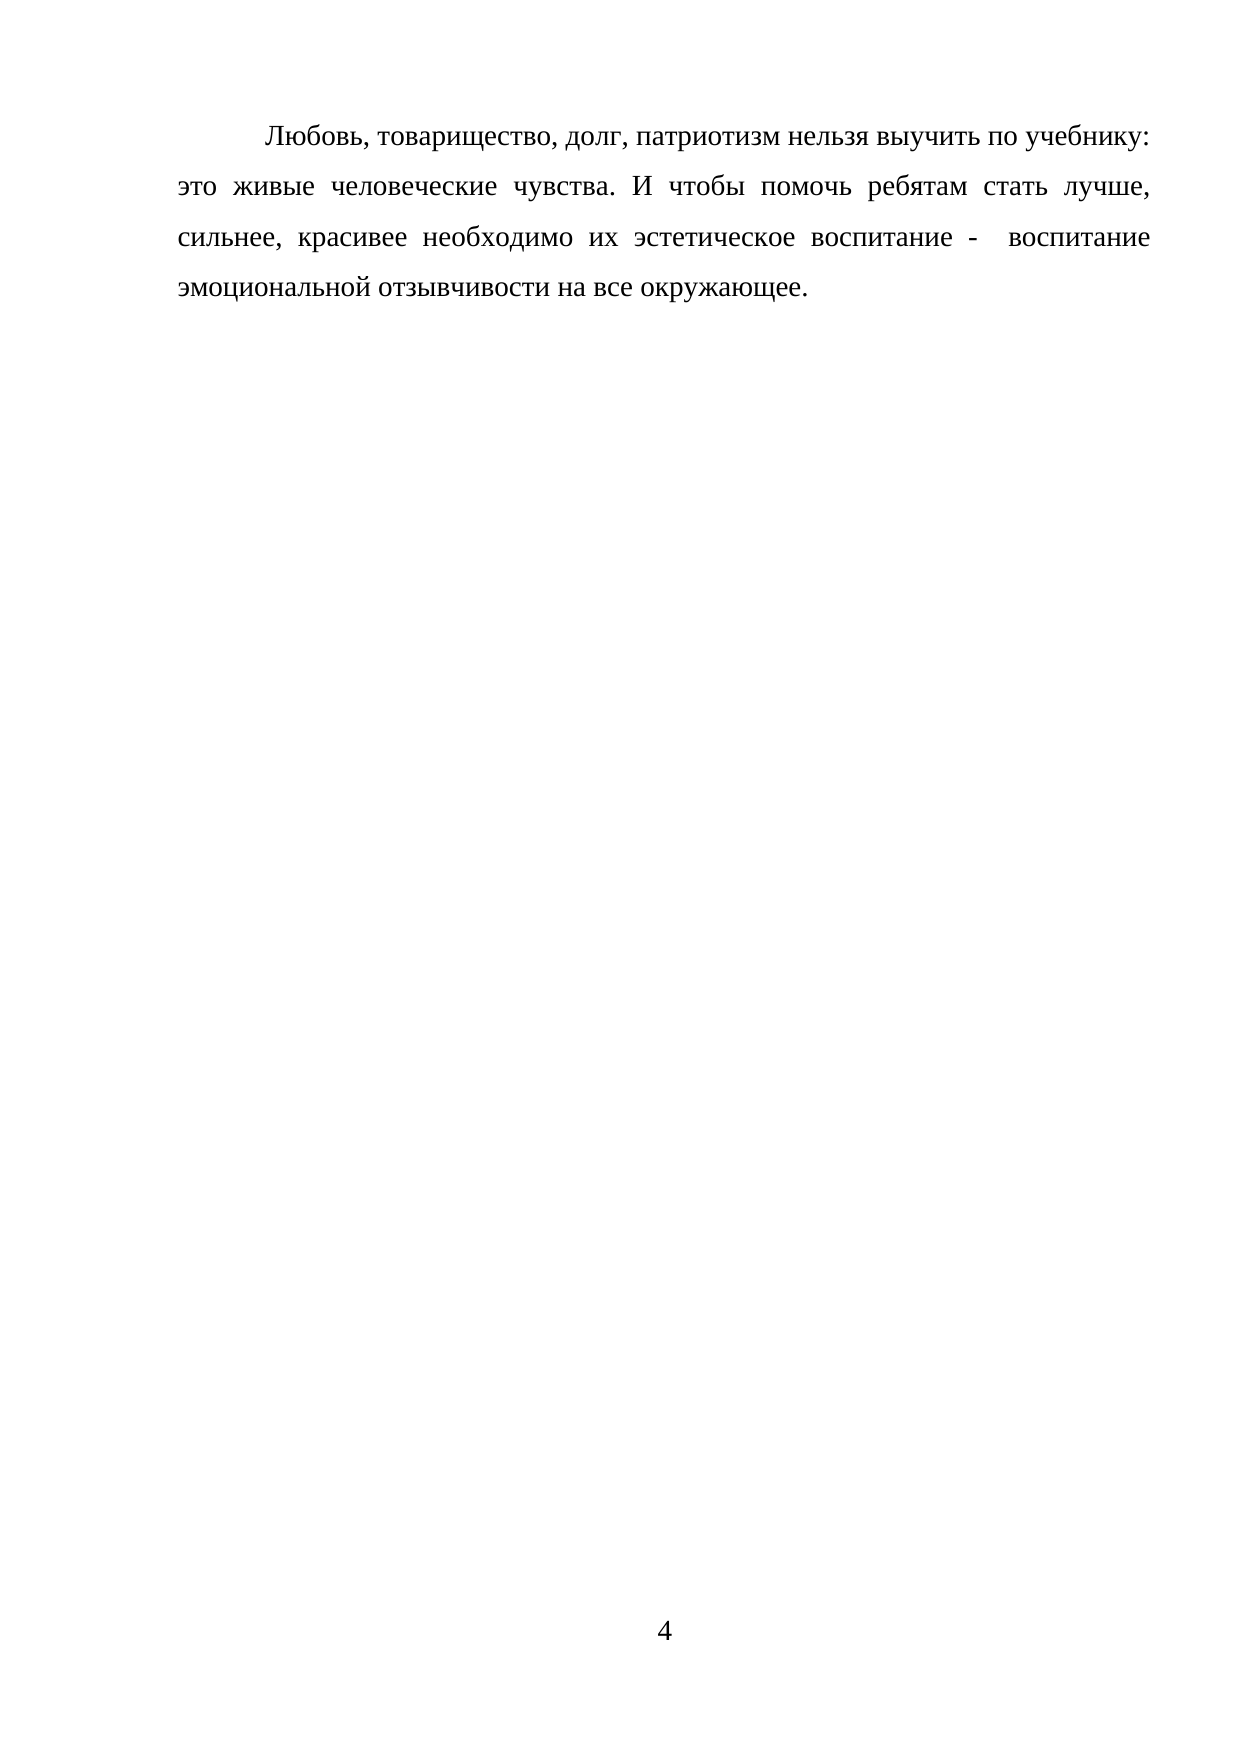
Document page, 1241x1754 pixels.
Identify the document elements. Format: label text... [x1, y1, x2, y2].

text Любовь, товарищество, долг, патриотизм нельзя выучить по учебнику: это живые человеческие чувства. И чтобы помочь ребятам стать лучше, сильнее, красивее необходимо их эстетическое воспитание - воспитание эмоциональной отзывчивости на все окружающее. [177, 118, 1152, 303]
